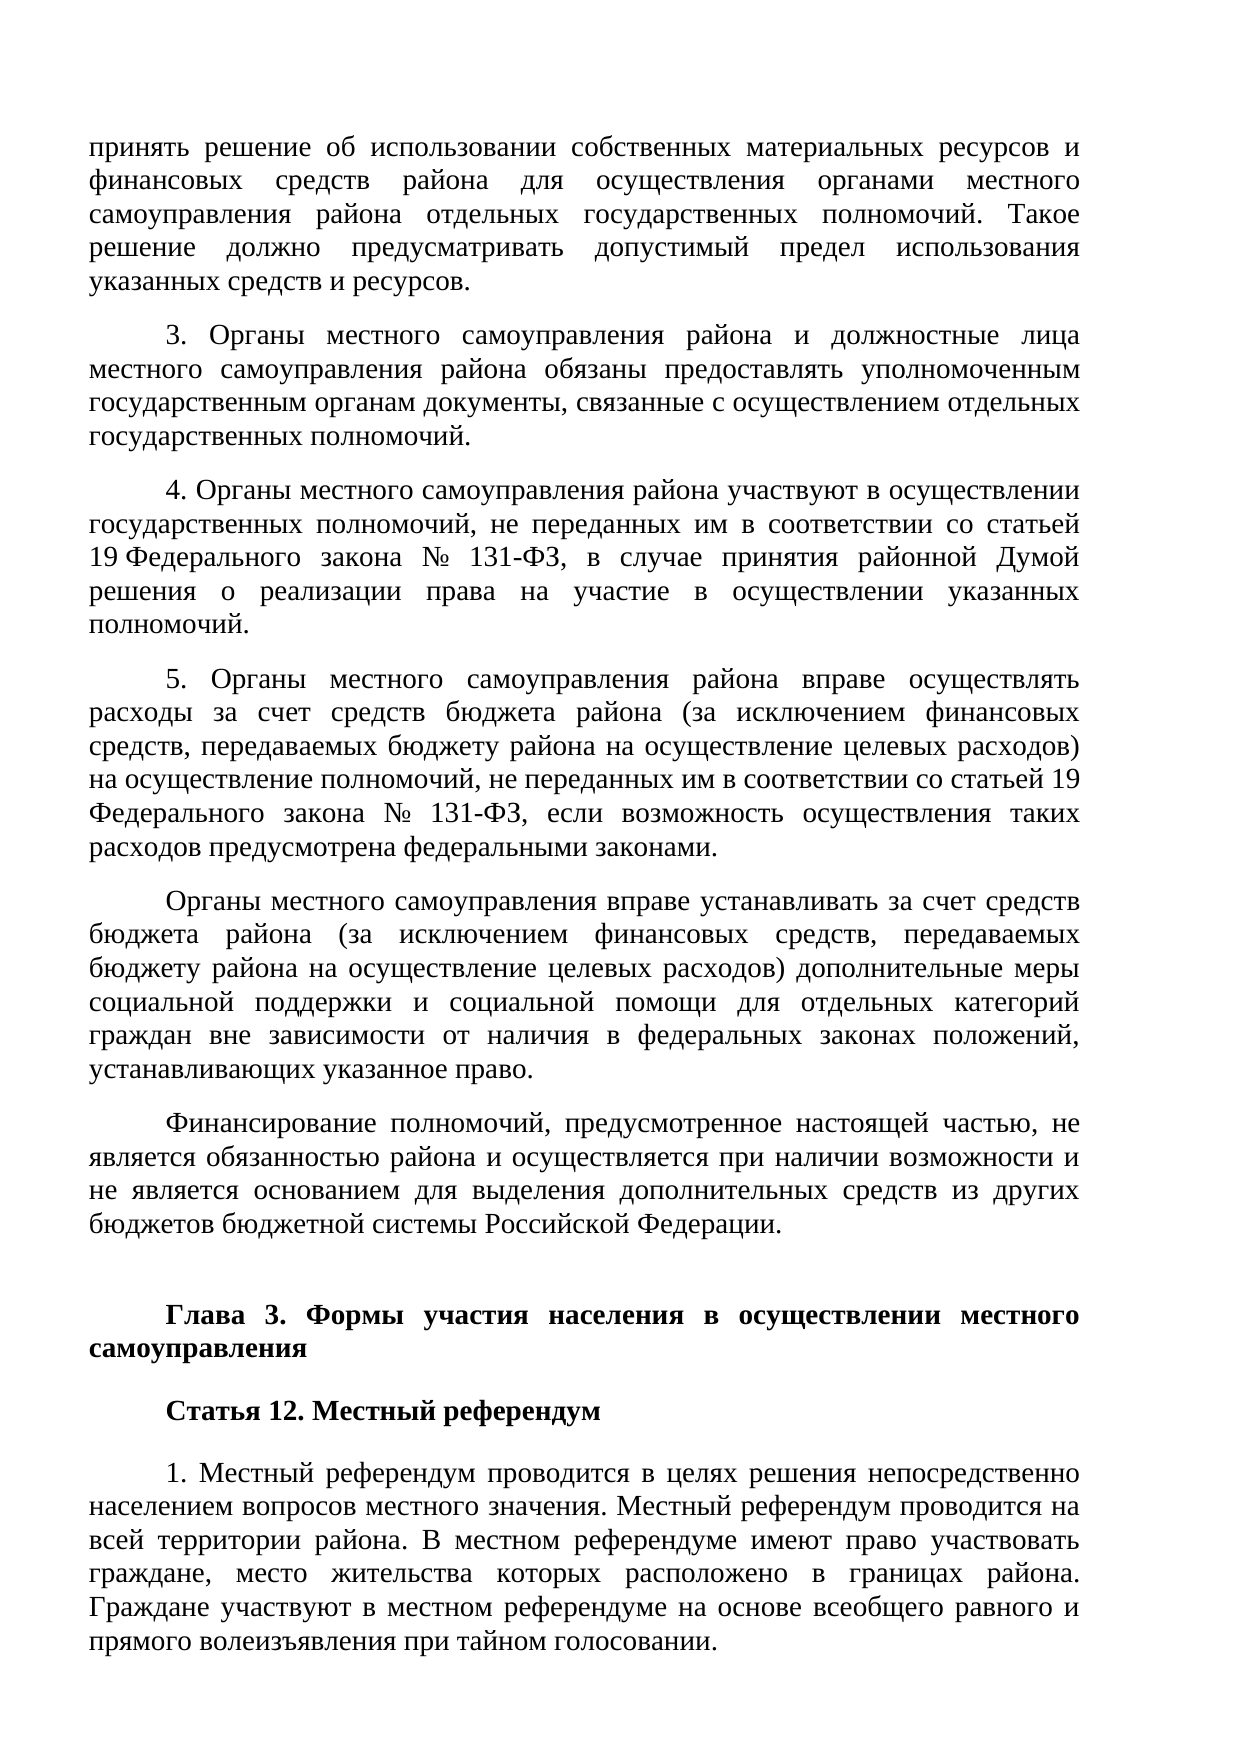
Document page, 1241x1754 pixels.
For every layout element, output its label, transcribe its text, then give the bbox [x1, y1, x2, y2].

text 1. Местный референдум проводится в целях решения непосредственно населением вопросов местного значения. Местный референдум проводится на всей территории района. В местном референдуме имеют право участвовать граждане, место жительства которых расположено в границах района. Граждане участвуют в местном референдуме на основе всеобщего равного и прямого волеизъявления при тайном голосовании. [89, 1455, 1081, 1656]
text Статья 12. Местный референдум [89, 1393, 1081, 1426]
text 3. Органы местного самоуправления района и должностные лица местного самоуправления района обязаны предоставлять уполномоченным государственным органам документы, связанные с осуществлением отдельных государственных полномочий. [89, 317, 1081, 452]
text Финансирование полномочий, предусмотренное настоящей частью, не является обязанностью района и осуществляется при наличии возможности и не является основанием для выделения дополнительных средств из других бюджетов бюджетной системы Российской Федерации. [89, 1105, 1081, 1239]
text 4. Органы местного самоуправления района участвуют в осуществлении государственных полномочий, не переданных им в соответствии со статьей 19 Федерального закона № 131-ФЗ, в случае принятия районной Думой решения о реализации права на участие в осуществлении указанных полномочий. [89, 472, 1081, 640]
text 5. Органы местного самоуправления района вправе осуществлять расходы за счет средств бюджета района (за исключением финансовых средств, передаваемых бюджету района на осуществление целевых расходов) на осуществление полномочий, не переданных им в соответствии со статьей 19 Федерального закона № 131-ФЗ, если возможность осуществления таких расходов предусмотрена федеральными законами. [89, 661, 1081, 862]
text Глава 3. Формы участия населения в осуществлении местного самоуправления [89, 1297, 1081, 1364]
text Органы местного самоуправления вправе устанавливать за счет средств бюджета района (за исключением финансовых средств, передаваемых бюджету района на осуществление целевых расходов) дополнительные меры социальной поддержки и социальной помощи для отдельных категорий граждан вне зависимости от наличия в федеральных законах положений, устанавливающих указанное право. [89, 883, 1081, 1084]
